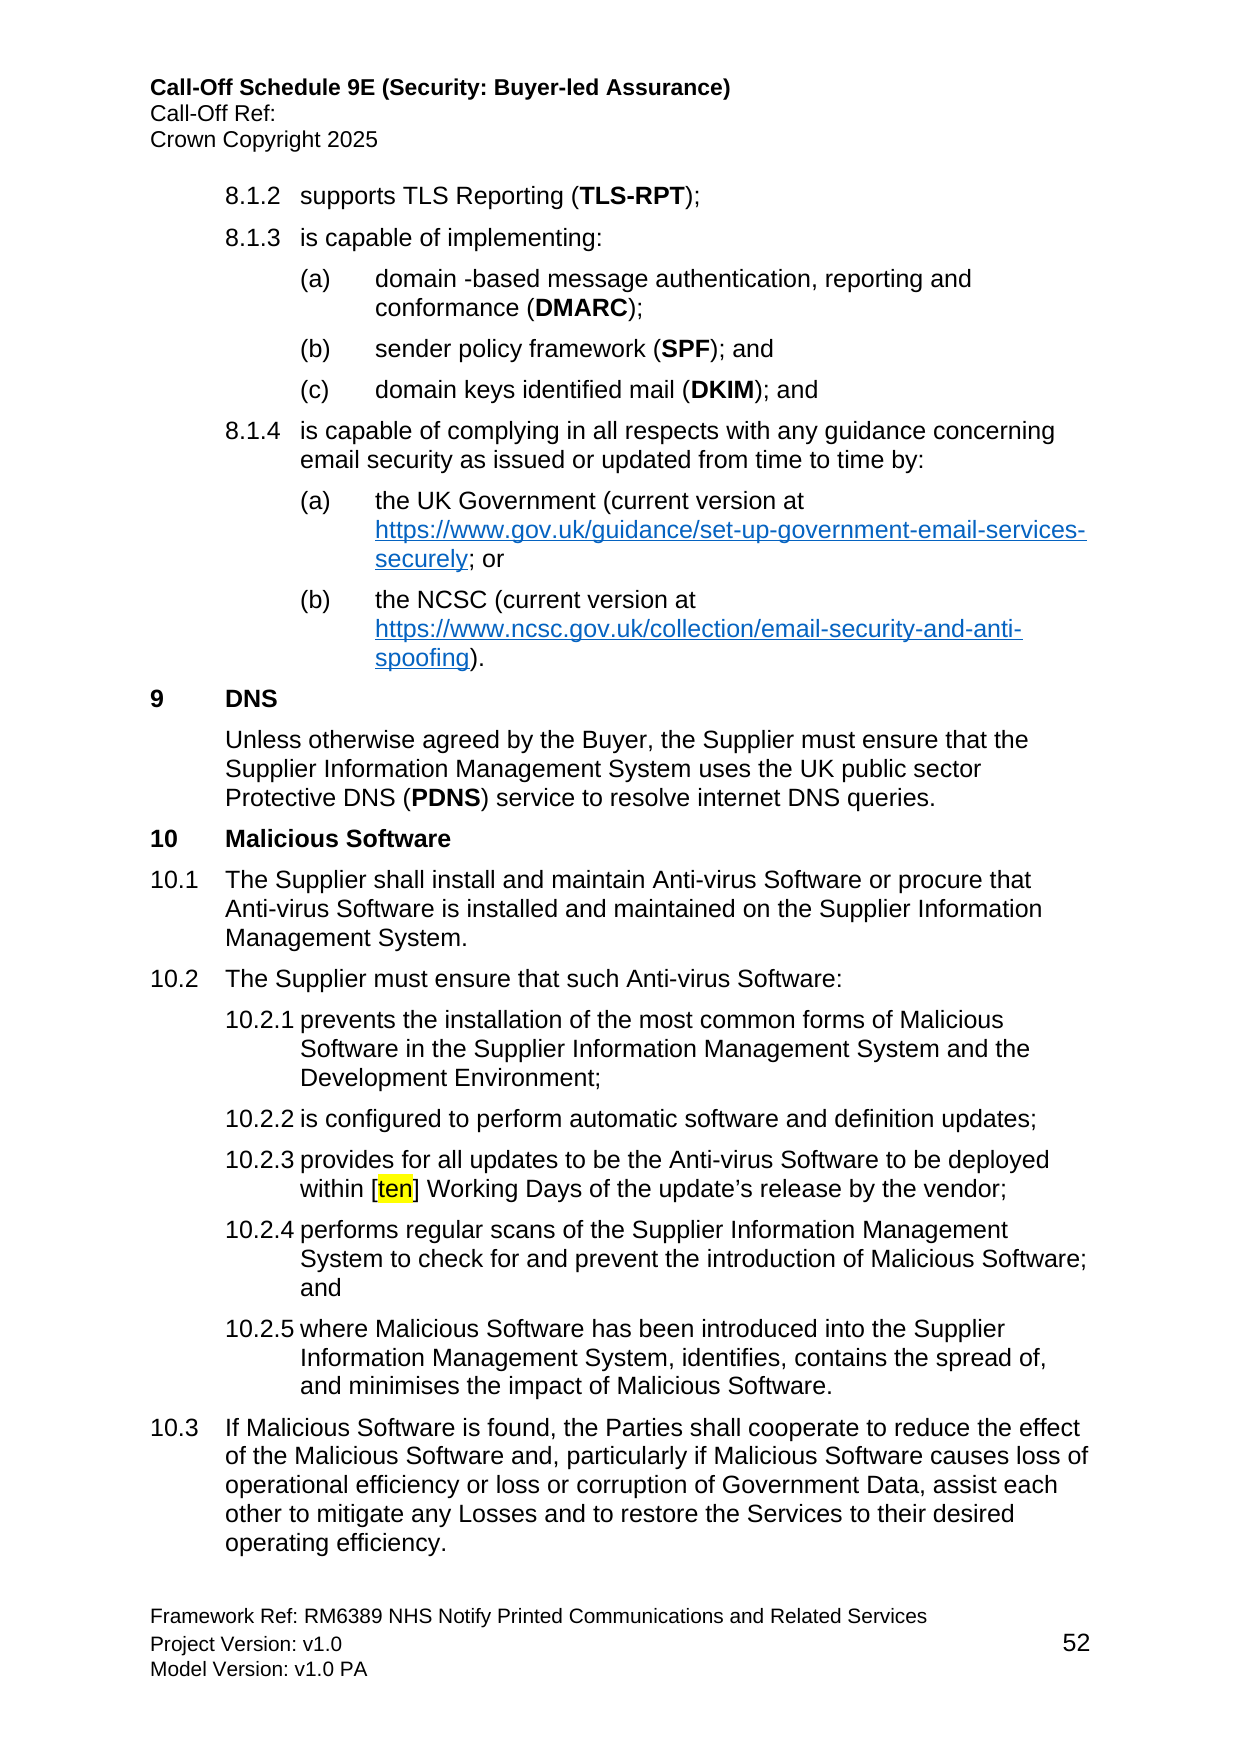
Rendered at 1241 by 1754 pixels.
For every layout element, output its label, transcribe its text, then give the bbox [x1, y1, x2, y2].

subtitle Unless otherwise agreed by the Buyer, the Supplier must ensure that the Supplier Information Management System uses the UK public sector Protective DNS (PDNS) service to resolve internet DNS queries. [225, 725, 1090, 811]
list prevents the installation of the most common forms of Malicious Software in the Supplier Information Management System and the Development Environment; [225, 1005, 1090, 1091]
list The Supplier shall install and maintain Anti-virus Software or procure that Anti-virus Software is installed and maintained on the Supplier Information Management System. [150, 865, 1090, 951]
list domain -based message authentication, reporting and conformance (DMARC); [300, 264, 1090, 321]
list DNS [150, 684, 1090, 713]
list If Malicious Software is found, the Parties shall cooperate to reduce the effect of the Malicious Software and, particularly if Malicious Software causes loss of operational efficiency or loss or corruption of Government Data, assist each other to mitigate any Losses and to restore the Services to their desired operating efficiency. [150, 1413, 1090, 1556]
list supports TLS Reporting (TLS-RPT); [225, 181, 1090, 210]
list performs regular scans of the Supplier Information Management System to check for and prevent the introduction of Malicious Software; and [225, 1215, 1090, 1301]
list Malicious Software [150, 824, 1090, 853]
list the UK Government (current version at https://www.gov.uk/guidance/set-up-government-email-services-securely; or [300, 486, 1090, 573]
list The Supplier must ensure that such Anti-virus Software: [150, 964, 1090, 993]
list the NCSC (current version at https://www.ncsc.gov.uk/collection/email-security-and-anti-spoofing). [300, 585, 1090, 671]
list is capable of implementing: [225, 223, 1090, 251]
list is configured to perform automatic software and definition updates; [225, 1104, 1090, 1133]
list provides for all updates to be the Anti-virus Software to be deployed within [ten] Working Days of the update’s release by the vendor; [225, 1145, 1090, 1203]
list is capable of complying in all respects with any guidance concerning email security as issued or updated from time to time by: [225, 416, 1090, 474]
list where Malicious Software has been introduced into the Supplier Information Management System, identifies, contains the spread of, and minimises the impact of Malicious Software. [225, 1314, 1090, 1400]
list domain keys identified mail (DKIM); and [300, 375, 1090, 404]
list sender policy framework (SPF); and [300, 334, 1090, 363]
